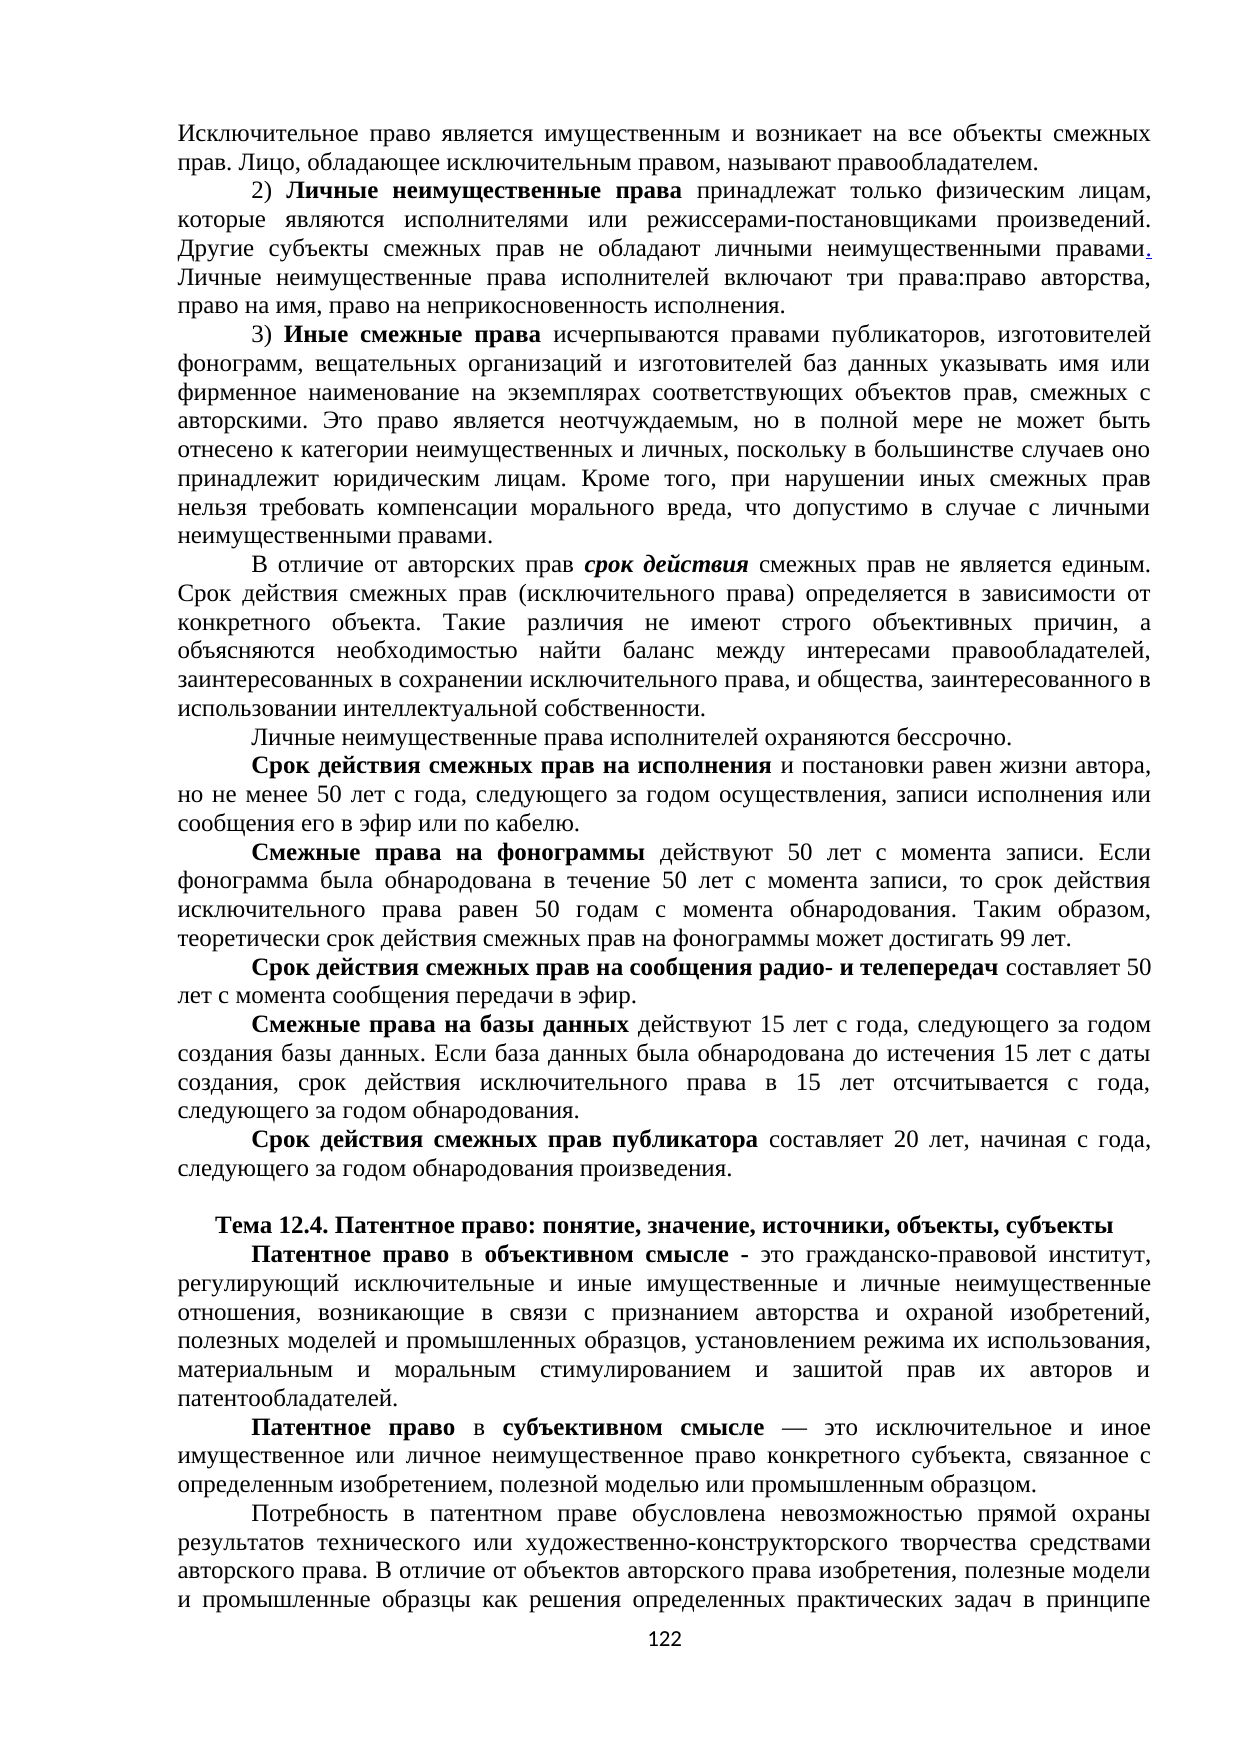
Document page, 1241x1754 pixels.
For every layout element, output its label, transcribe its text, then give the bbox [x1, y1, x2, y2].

text Срок действия смежных прав на исполнения и постановки равен жизни автора, но не менее 50 лет с года, следующего за годом осуществления, записи исполнения или сообщения его в эфир или по кабелю. [177, 751, 1152, 837]
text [177, 1498, 1152, 1613]
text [177, 118, 1152, 176]
text Тема 12.4. Патентное право: понятие, значение, источники, объекты, субъекты [177, 1211, 1152, 1239]
text Личные неимущественные права исполнителей охраняются бессрочно. [177, 722, 1152, 751]
text 3) Иные смежные права исчерпываются правами публикаторов, изготовителей фонограмм, вещательных организаций и изготовителей баз данных указывать имя или фирменное наименование на экземплярах соответствующих объектов прав, смежных с авторскими. Это право является неотчуждаемым, но в полной мере не может быть отнесено к категории неимущественных и личных, поскольку в большинстве случаев оно принадлежит юридическим лицам. Кроме того, при нарушении иных смежных прав нельзя требовать компенсации морального вреда, что допустимо в случае с личными неимущественными правами. [177, 319, 1152, 549]
text 2) Личные неимущественные права принадлежат только физическим лицам, которые являются исполнителями или режиссерами-постановщиками произведений. Другие субъекты смежных прав не обладают личными неимущественными правами. Личные неимущественные права исполнителей включают три права:право авторства, право на имя, право на неприкосновенность исполнения. [177, 176, 1152, 319]
text Патентное право в объективном смысле - ϶ᴛᴏ гражданско-правовой институт, регулирующий исключительные и иные имущественные и личные неимущественные отношения, возникающие в связи с признанием авторства и охраной изобретений, полезных моделей и промышленных образцов, установлением режима их использования, материальным и моральным стимулированием и зашитой прав их авторов и патентообладателей. [177, 1239, 1152, 1412]
text Смежные права на базы данных действуют 15 лет с года, следующего за годом создания базы данных. Если база данных была обнародована до истечения 15 лет с даты создания, срок действия исключительного права в 15 лет отсчитывается с года, следующего за годом обнародования. [177, 1009, 1152, 1124]
text Срок действия смежных прав на сообщения радио- и телепередач составляет 50 лет с момента сообщения передачи в эфир. [177, 952, 1152, 1009]
text В отличие от авторских прав срок действия смежных прав не является единым. Срок действия смежных прав (исключительного права) определяется в зависимости от конкретного объекта. Такие различия не имеют строго объективных причин, а объясняются необходимостью найти баланс между интересами правообладателей, заинтересованных в сохранении исключительного права, и общества, заинтересованного в использовании интеллектуальной собственности. [177, 549, 1152, 722]
text Смежные права на фонограммы действуют 50 лет с момента записи. Если фонограмма была обнародована в течение 50 лет с момента записи, то срок действия исключительного права равен 50 годам с момента обнародования. Таким образом, теоретически срок действия смежных прав на фонограммы может достигать 99 лет. [177, 837, 1152, 952]
text Патентное право в субъективном смысле — ϶ᴛᴏ исключительное и иное имущественное или личное неимущественное право конкретного субъекта, связанное с определенным изобретением, полезной моделью или промышленным образцом. [177, 1412, 1152, 1498]
text Срок действия смежных прав публикатора составляет 20 лет, начиная с года, следующего за годом обнародования произведения. [177, 1124, 1152, 1182]
